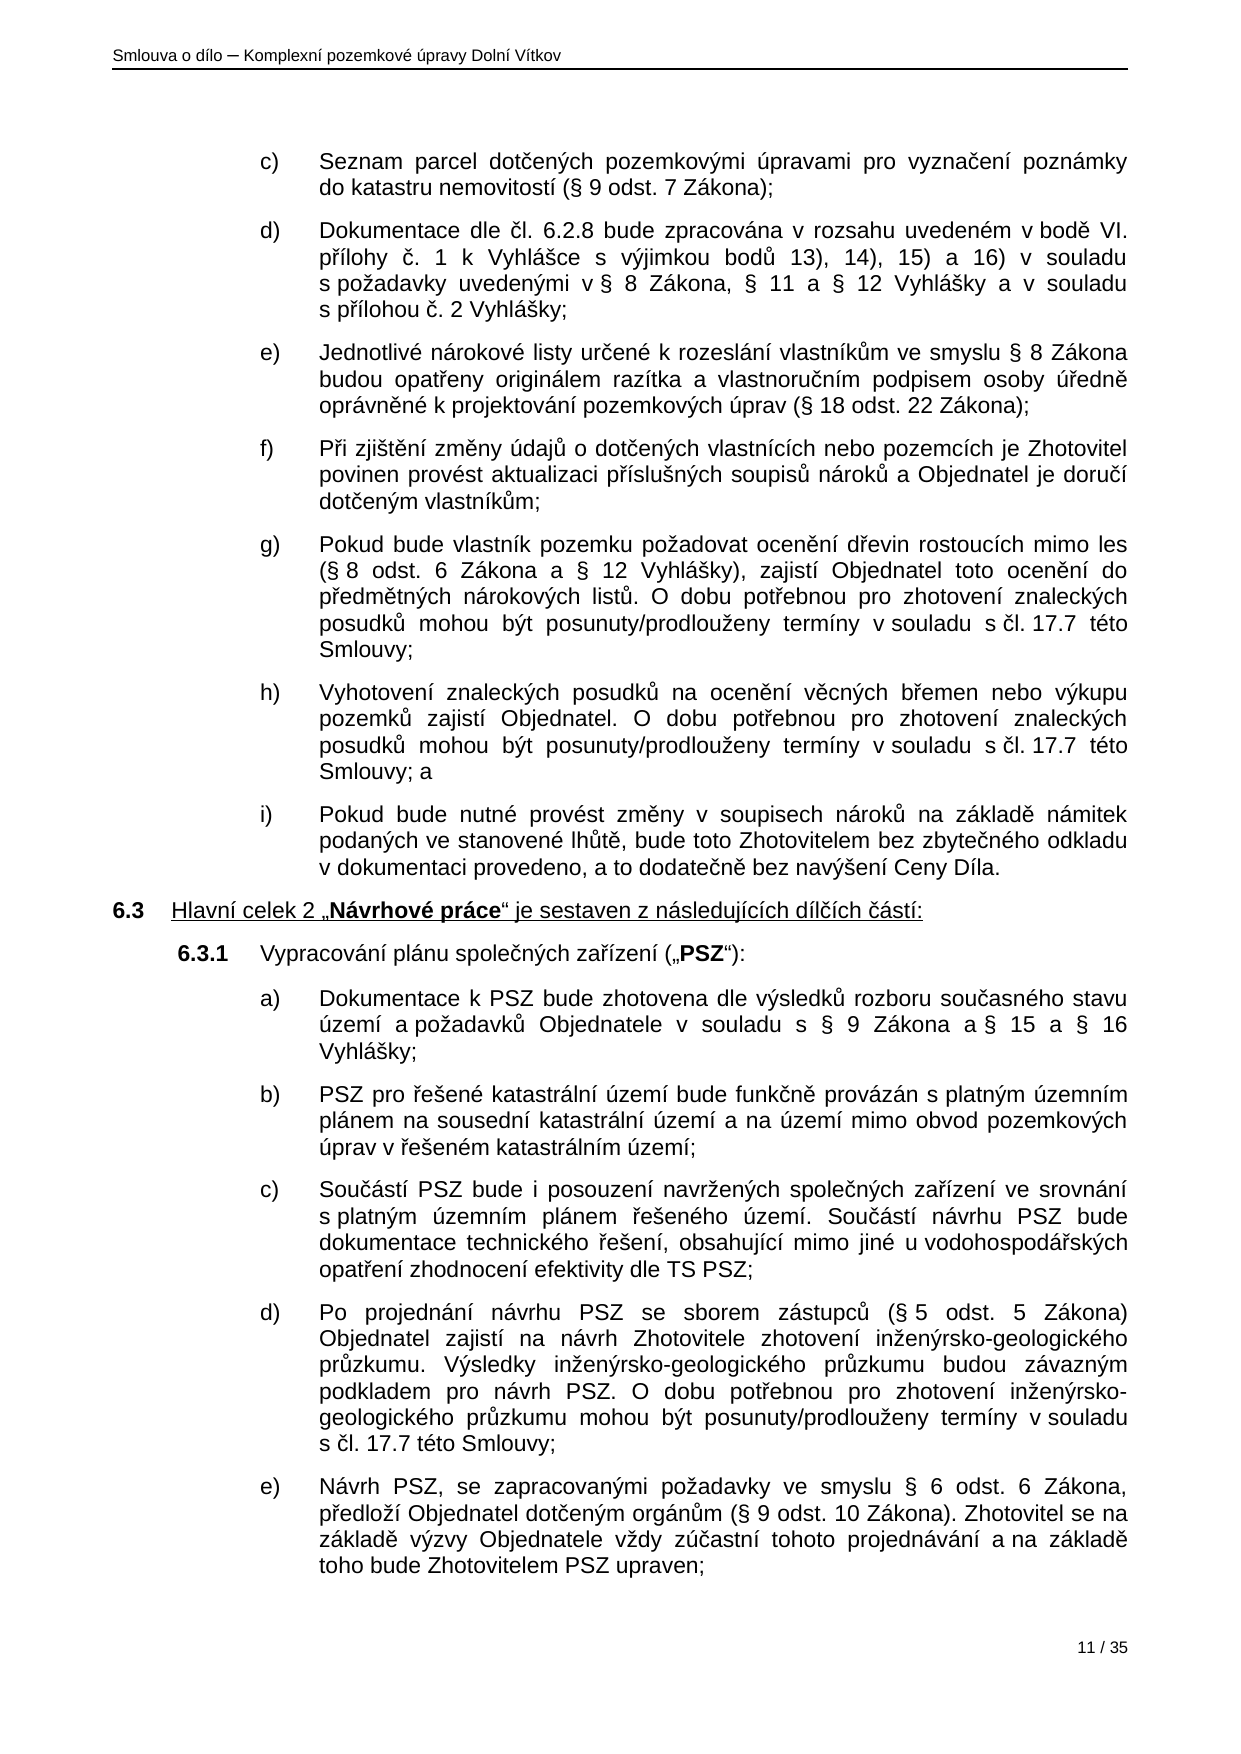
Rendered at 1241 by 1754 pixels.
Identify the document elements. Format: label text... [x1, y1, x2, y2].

list Dokumentace dle čl. 6.2.8 bude zpracována v rozsahu uvedeném v bodě VI. přílohy č. 1 k Vyhlášce s výjimkou bodů 13), 14), 15) a 16) v souladu s požadavky uvedenými v § 8 Zákona, § 11 a § 12 Vyhlášky a v souladu s přílohou č. 2 Vyhlášky; [260, 217, 1128, 322]
list Pokud bude nutné provést změny v soupisech nároků na základě námitek podaných ve stanovené lhůtě, bude toto Zhotovitelem bez zbytečného odkladu v dokumentaci provedeno, a to dodatečně bez navýšení Ceny Díla. [260, 801, 1128, 880]
text Hlavní celek 2 „Návrhové práce“ je sestaven z následujících dílčích částí: [112, 897, 1128, 923]
list Vyhotovení znaleckých posudků na ocenění věcných břemen nebo výkupu pozemků zajistí Objednatel. O dobu potřebnou pro zhotovení znaleckých posudků mohou být posunuty/prodlouženy termíny v souladu s čl. 17.7 této Smlouvy; a [260, 679, 1128, 784]
list Po projednání návrhu PSZ se sborem zástupců (§ 5 odst. 5 Zákona) Objednatel zajistí na návrh Zhotovitele zhotovení inženýrsko-geologického průzkumu. Výsledky inženýrsko-geologického průzkumu budou závazným podkladem pro návrh PSZ. O dobu potřebnou pro zhotovení inženýrsko-geologického průzkumu mohou být posunuty/prodlouženy termíny v souladu s čl. 17.7 této Smlouvy; [260, 1298, 1128, 1457]
list Dokumentace k PSZ bude zhotovena dle výsledků rozboru současného stavu území a požadavků Objednatele v souladu s § 9 Zákona a § 15 a § 16 Vyhlášky; [260, 985, 1128, 1064]
list Pokud bude vlastník pozemku požadovat ocenění dřevin rostoucích mimo les (§ 8 odst. 6 Zákona a § 12 Vyhlášky), zajistí Objednatel toto ocenění do předmětných nárokových listů. O dobu potřebnou pro zhotovení znaleckých posudků mohou být posunuty/prodlouženy termíny v souladu s čl. 17.7 této Smlouvy; [260, 531, 1128, 662]
list Jednotlivé nárokové listy určené k rozeslání vlastníkům ve smyslu § 8 Zákona budou opatřeny originálem razítka a vlastnoručním podpisem osoby úředně oprávněné k projektování pozemkových úprav (§ 18 odst. 22 Zákona); [260, 339, 1128, 418]
list Seznam parcel dotčených pozemkovými úpravami pro vyznačení poznámky do katastru nemovitostí (§ 9 odst. 7 Zákona); [260, 148, 1128, 200]
list Návrh PSZ, se zapracovanými požadavky ve smyslu § 6 odst. 6 Zákona, předloží Objednatel dotčeným orgánům (§ 9 odst. 10 Zákona). Zhotovitel se na základě výzvy Objednatele vždy zúčastní tohoto projednávání a na základě toho bude Zhotovitelem PSZ upraven; [260, 1473, 1128, 1579]
list PSZ pro řešené katastrální území bude funkčně provázán s platným územním plánem na sousední katastrální území a na území mimo obvod pozemkových úprav v řešeném katastrálním území; [260, 1081, 1128, 1160]
list Při zjištění změny údajů o dotčených vlastnících nebo pozemcích je Zhotovitel povinen provést aktualizaci příslušných soupisů nároků a Objednatel je doručí dotčeným vlastníkům; [260, 435, 1128, 514]
list Součástí PSZ bude i posouzení navržených společných zařízení ve srovnání s platným územním plánem řešeného území. Součástí návrhu PSZ bude dokumentace technického řešení, obsahující mimo jiné u vodohospodářských opatření zhodnocení efektivity dle TS PSZ; [260, 1176, 1128, 1282]
text Vypracování plánu společných zařízení („PSZ“): [177, 940, 1128, 966]
